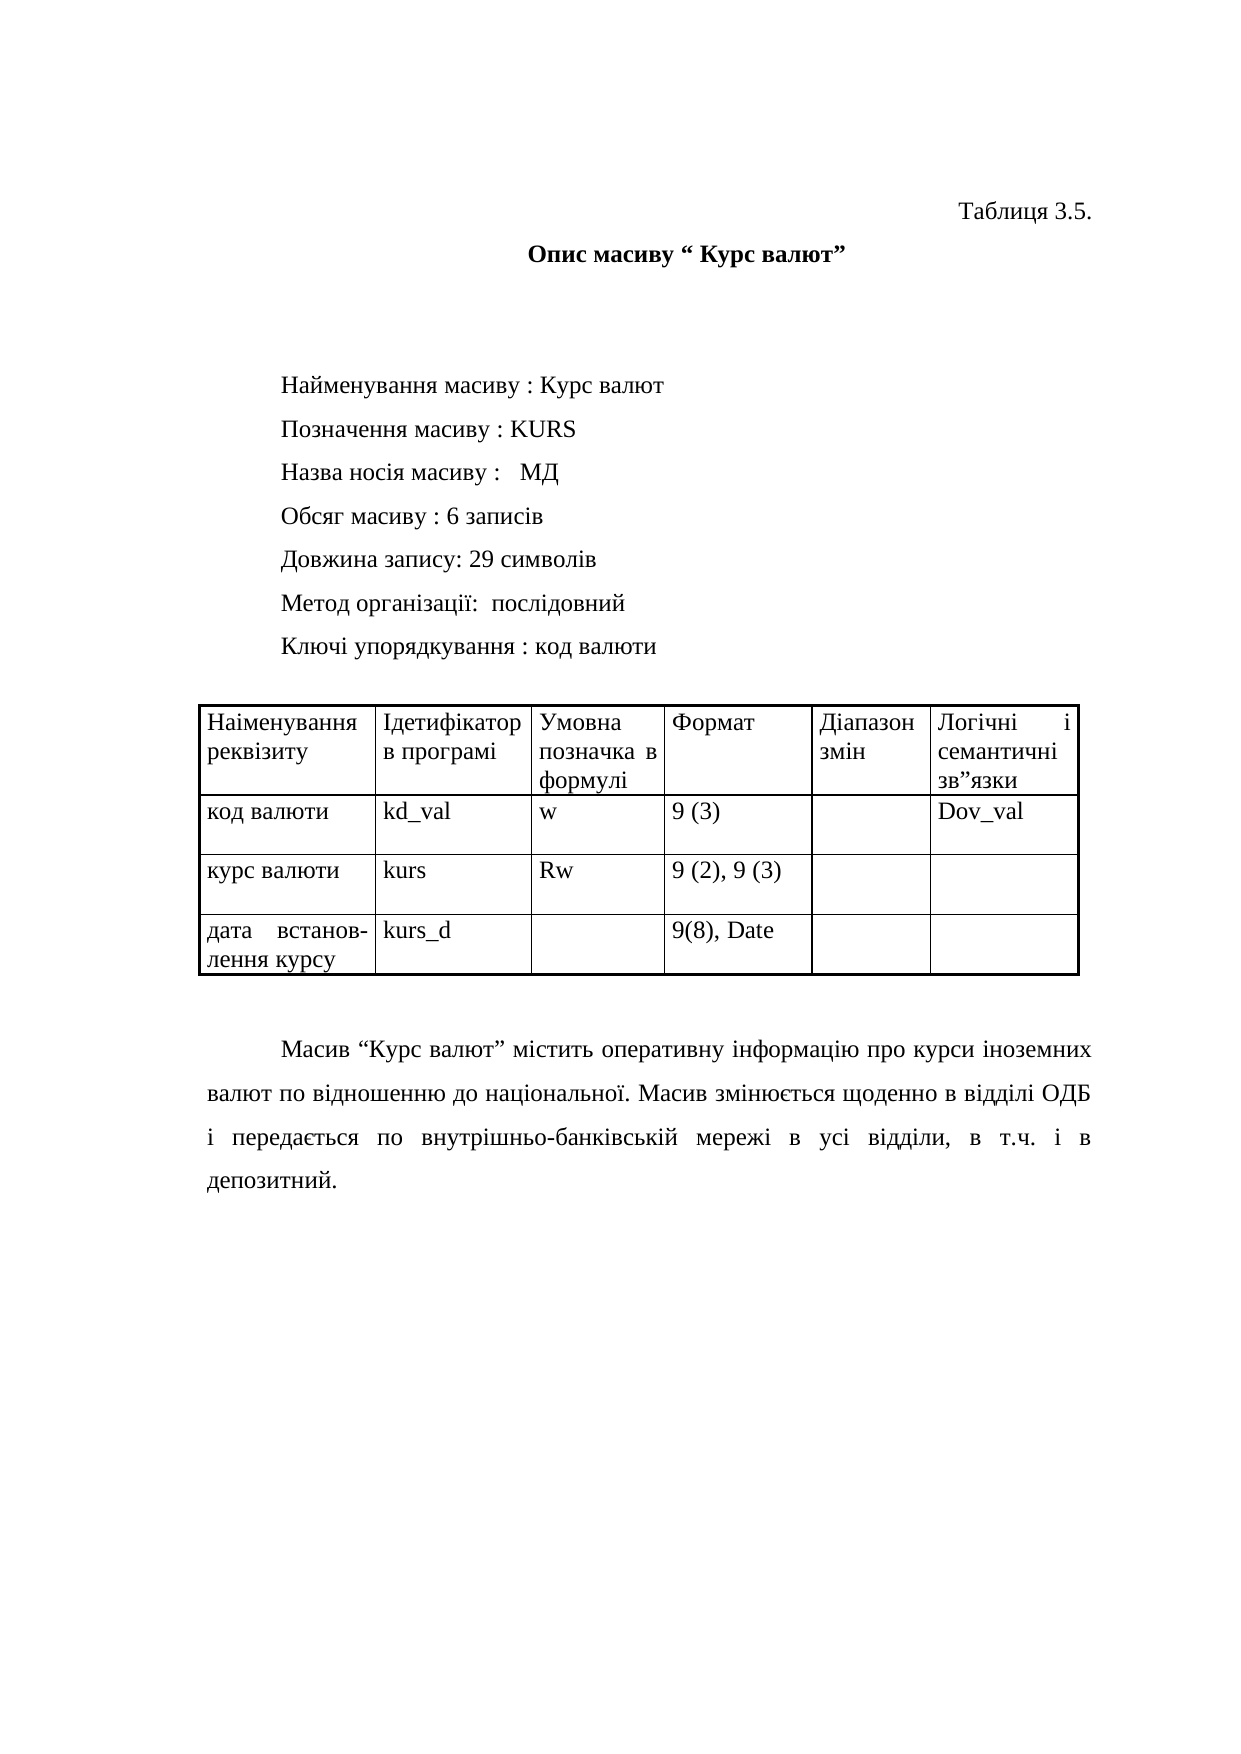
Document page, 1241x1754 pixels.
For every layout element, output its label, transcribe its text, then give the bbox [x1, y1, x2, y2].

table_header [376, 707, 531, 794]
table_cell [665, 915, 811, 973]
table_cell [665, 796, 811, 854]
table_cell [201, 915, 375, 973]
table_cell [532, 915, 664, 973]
text Опис масиву “ Курс валют” [207, 239, 1092, 268]
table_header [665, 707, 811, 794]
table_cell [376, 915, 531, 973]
text Довжина запису: 29 символів [207, 544, 1092, 573]
text Масив “Курс валют” містить оперативну інформацію про курси іноземних валют по відношенню до національної. Масив змінюється щоденно в відділі ОДБ і передається по внутрішньо-банківській мережі в усі відділи, в т.ч. і в депозитний. [207, 1034, 1092, 1194]
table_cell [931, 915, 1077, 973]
text Ключі упорядкування : код валюти [207, 631, 1092, 660]
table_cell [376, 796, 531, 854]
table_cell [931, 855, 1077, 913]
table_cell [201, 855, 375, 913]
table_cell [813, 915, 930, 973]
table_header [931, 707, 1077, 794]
text Найменування масиву : Курс валют [207, 370, 1092, 399]
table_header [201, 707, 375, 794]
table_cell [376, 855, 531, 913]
text Позначення масиву : KURS [207, 413, 1092, 442]
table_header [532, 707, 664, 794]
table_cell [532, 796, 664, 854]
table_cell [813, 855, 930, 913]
text Таблиця 3.5. [207, 148, 1092, 225]
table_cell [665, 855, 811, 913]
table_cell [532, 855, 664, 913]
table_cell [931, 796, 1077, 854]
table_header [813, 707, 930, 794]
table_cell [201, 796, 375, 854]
text Обсяг масиву : 6 записів [207, 501, 1092, 529]
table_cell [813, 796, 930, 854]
text Назва носія масиву : МД [207, 457, 1092, 486]
text Метод організації: послідовний [207, 588, 1092, 617]
